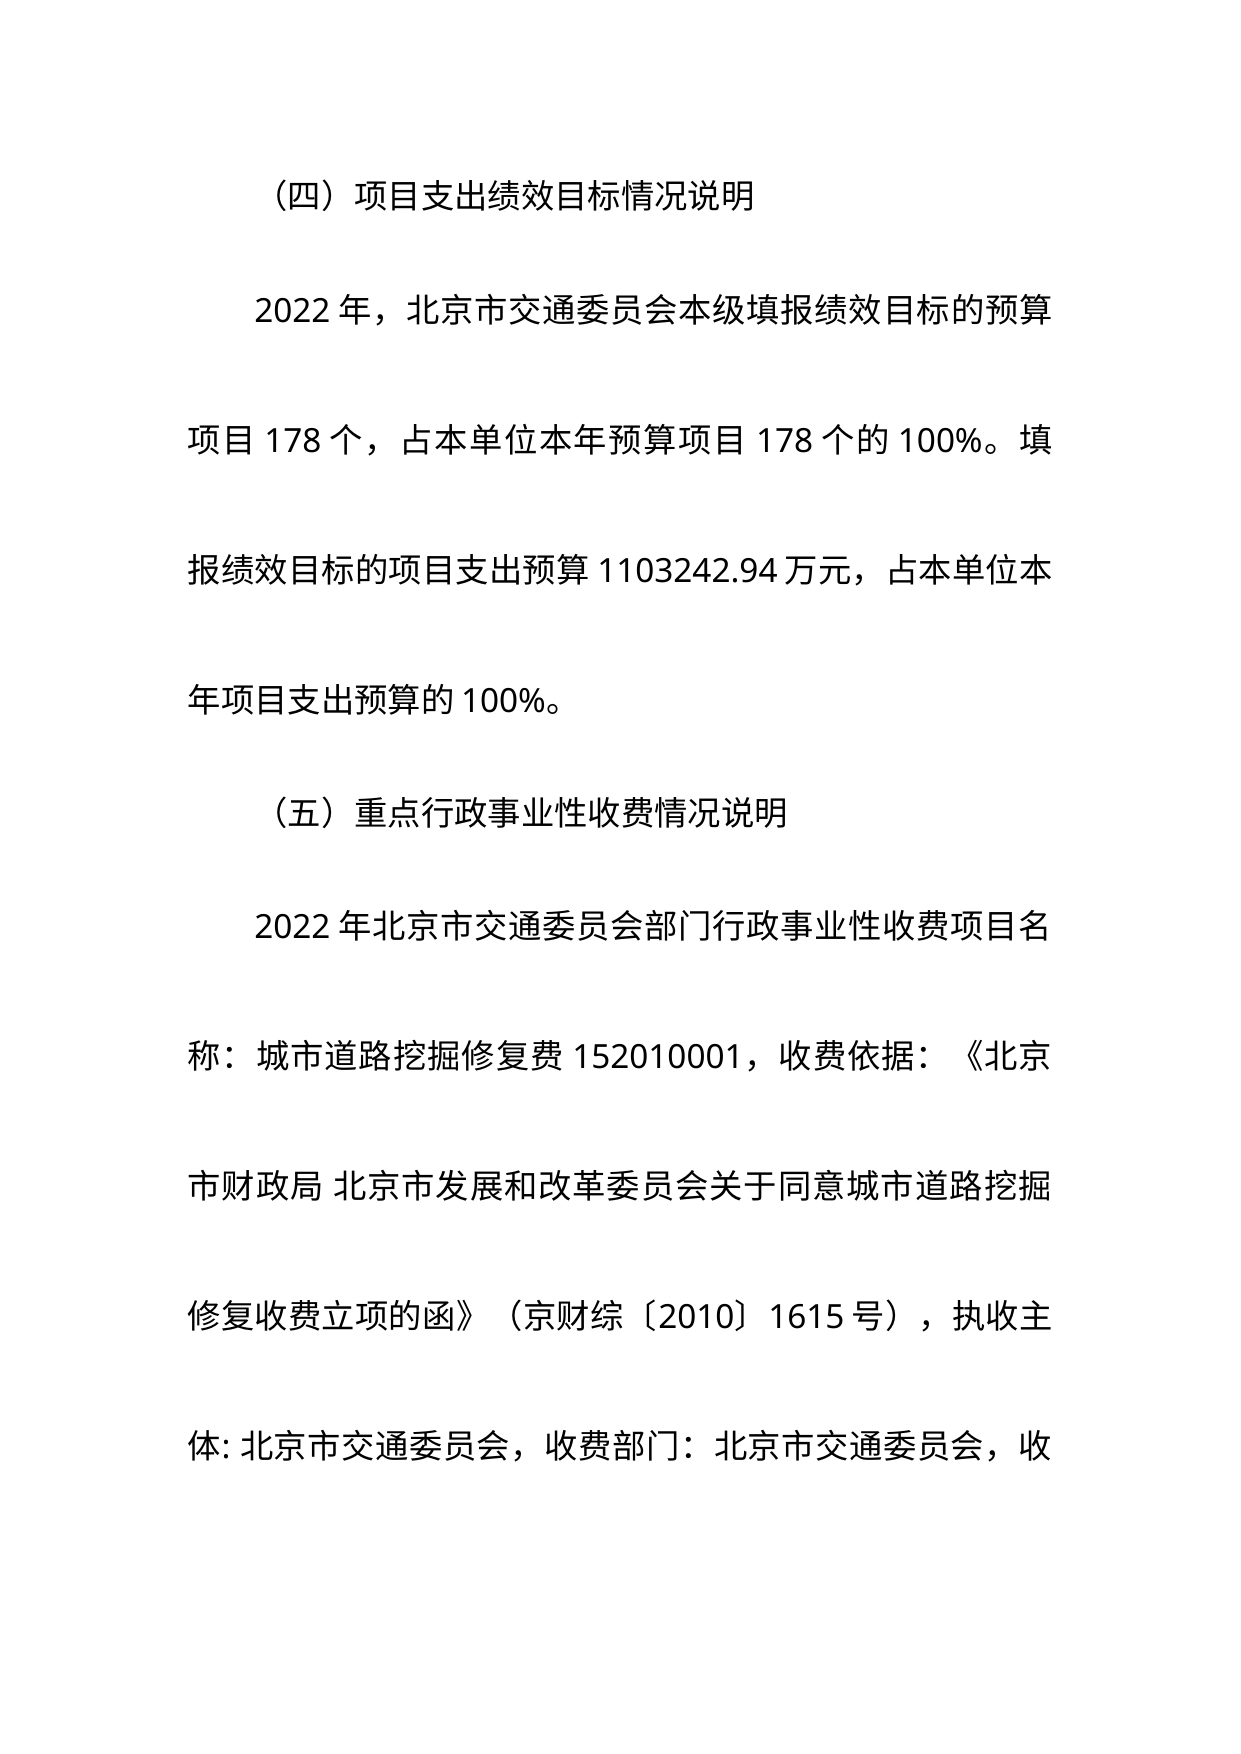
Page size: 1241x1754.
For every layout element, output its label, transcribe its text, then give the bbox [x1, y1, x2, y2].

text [187, 892, 1053, 1477]
text 2022年，北京市交通委员会本级填报绩效目标的预算项目178个，占本单位本年预算项目178个的100%。填报绩效目标的项目支出预算1103242.94万元，占本单位本年项目支出预算的100%。 [187, 275, 1053, 730]
text （四）项目支出绩效目标情况说明 [187, 162, 1053, 227]
text （五）重点行政事业性收费情况说明 [187, 779, 1053, 844]
